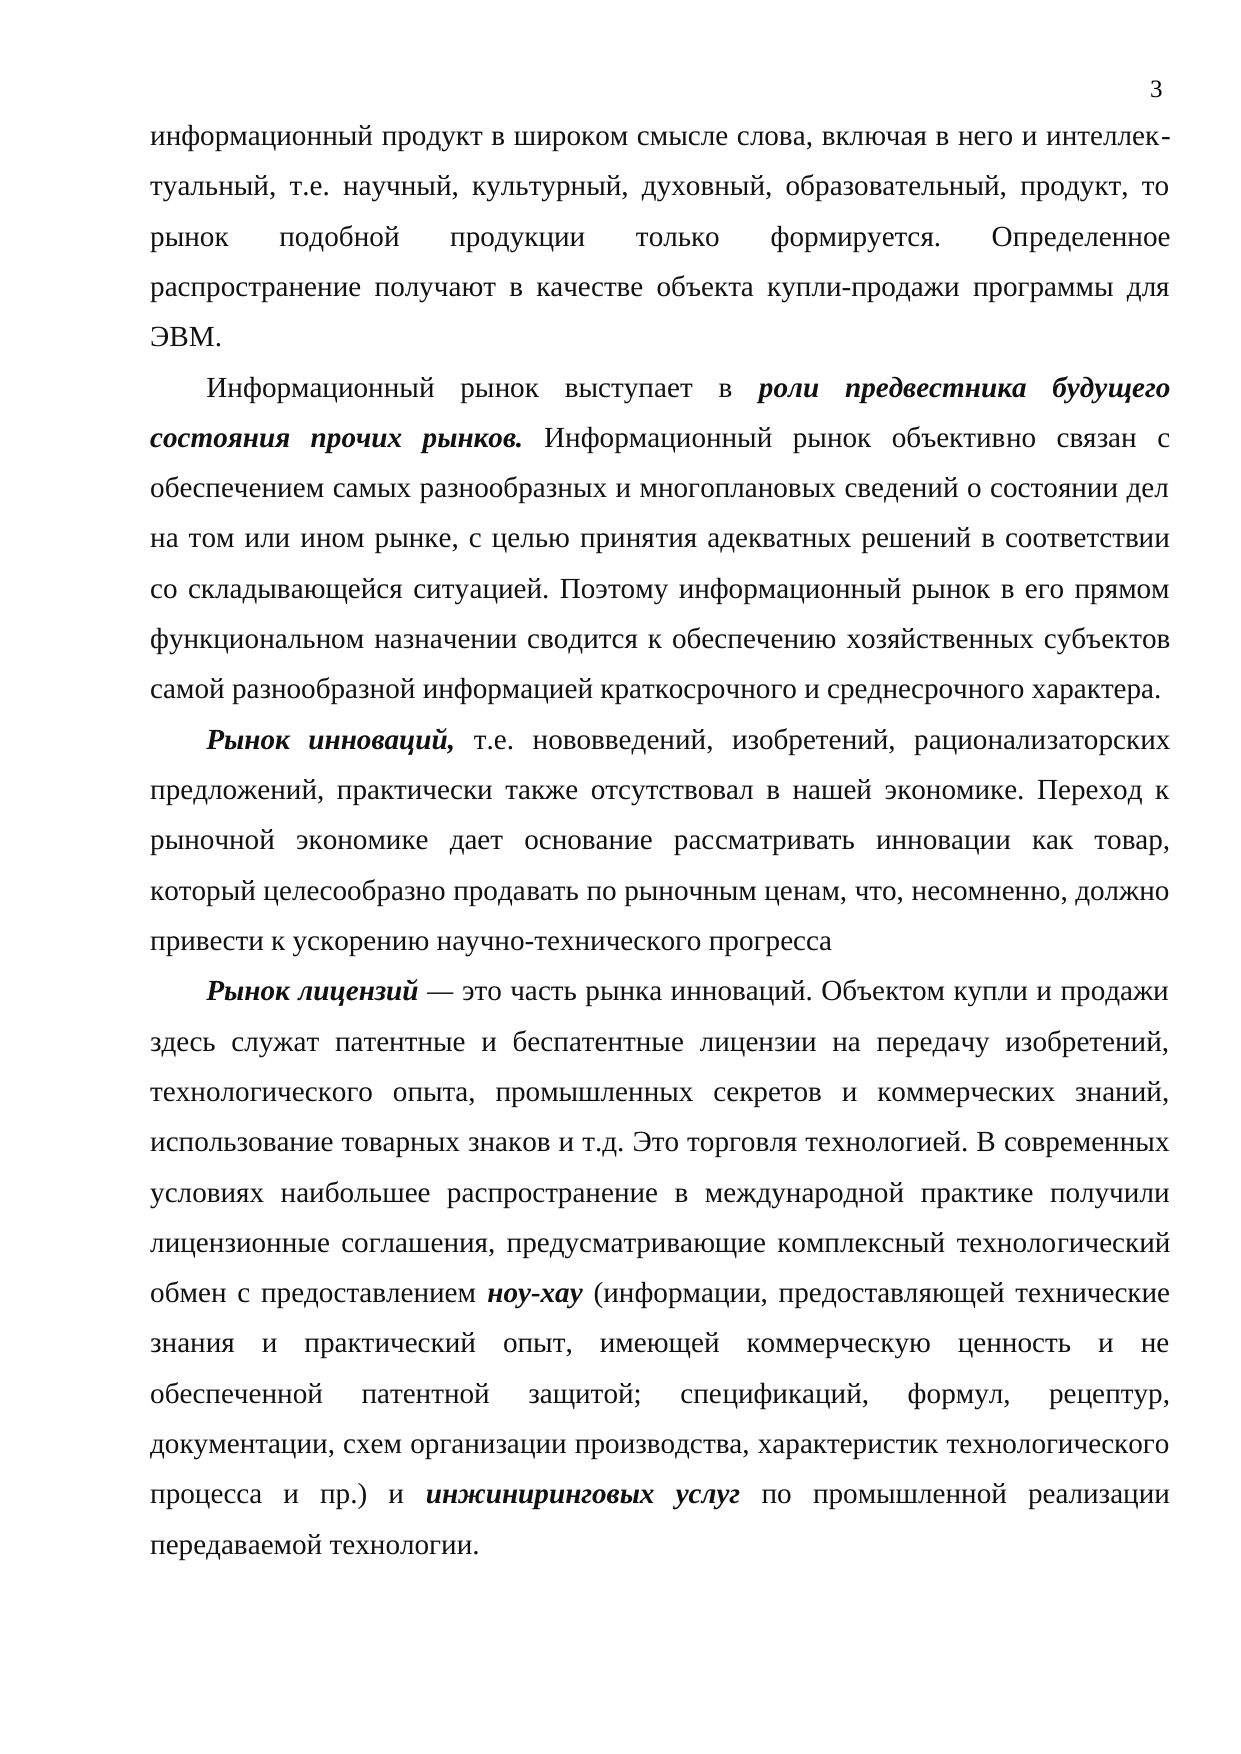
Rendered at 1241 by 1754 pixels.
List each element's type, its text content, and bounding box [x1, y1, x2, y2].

text Информационный рынок выступает в роли предвестника будущего состояния прочих рынков. Информационный рынок объективно связан с обеспечением самых разнообразных и многоплановых сведений о состоянии дел на том или ином рынке, с целью принятия адекватных решений в соответствии со складывающейся ситуацией. Поэтому информационный рынок в его прямом функциональном назначении сводится к обеспечению хозяйственных субъектов самой разнообразной информацией краткосрочного и среднесрочного характера. [150, 370, 1170, 705]
text Рынок инноваций, т.е. нововведений, изобретений, рационализаторских предложений, практически также отсутствовал в нашей экономике. Переход к рыночной экономике дает основание рассматривать инновации как товар, который целесообразно продавать по рыночным ценам, что, несомненно, должно привести к ускорению научно-технического прогресса [150, 722, 1170, 957]
text Рынок лицензий — это часть рынка инноваций. Объектом купли и продажи здесь служат патентные и беспатентные лицензии на передачу изобретений, технологического опыта, промышленных секретов и коммерческих знаний, использование товарных знаков и т.д. Это торговля технологией. В современных условиях наибольшее распространение в международной практике получили лицензионные соглашения, предусматривающие комплексный технологический обмен с предоставлением ноу-хау (информации, предоставляющей технические знания и практический опыт, имеющей коммерческую ценность и не обеспеченной патентной защитой; спецификаций, формул, рецептур, документации, схем организации производства, характеристик технологического процесса и пр.) и инжиниринговых услуг по промышленной реализации передаваемой технологии. [150, 973, 1170, 1560]
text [150, 118, 1170, 353]
